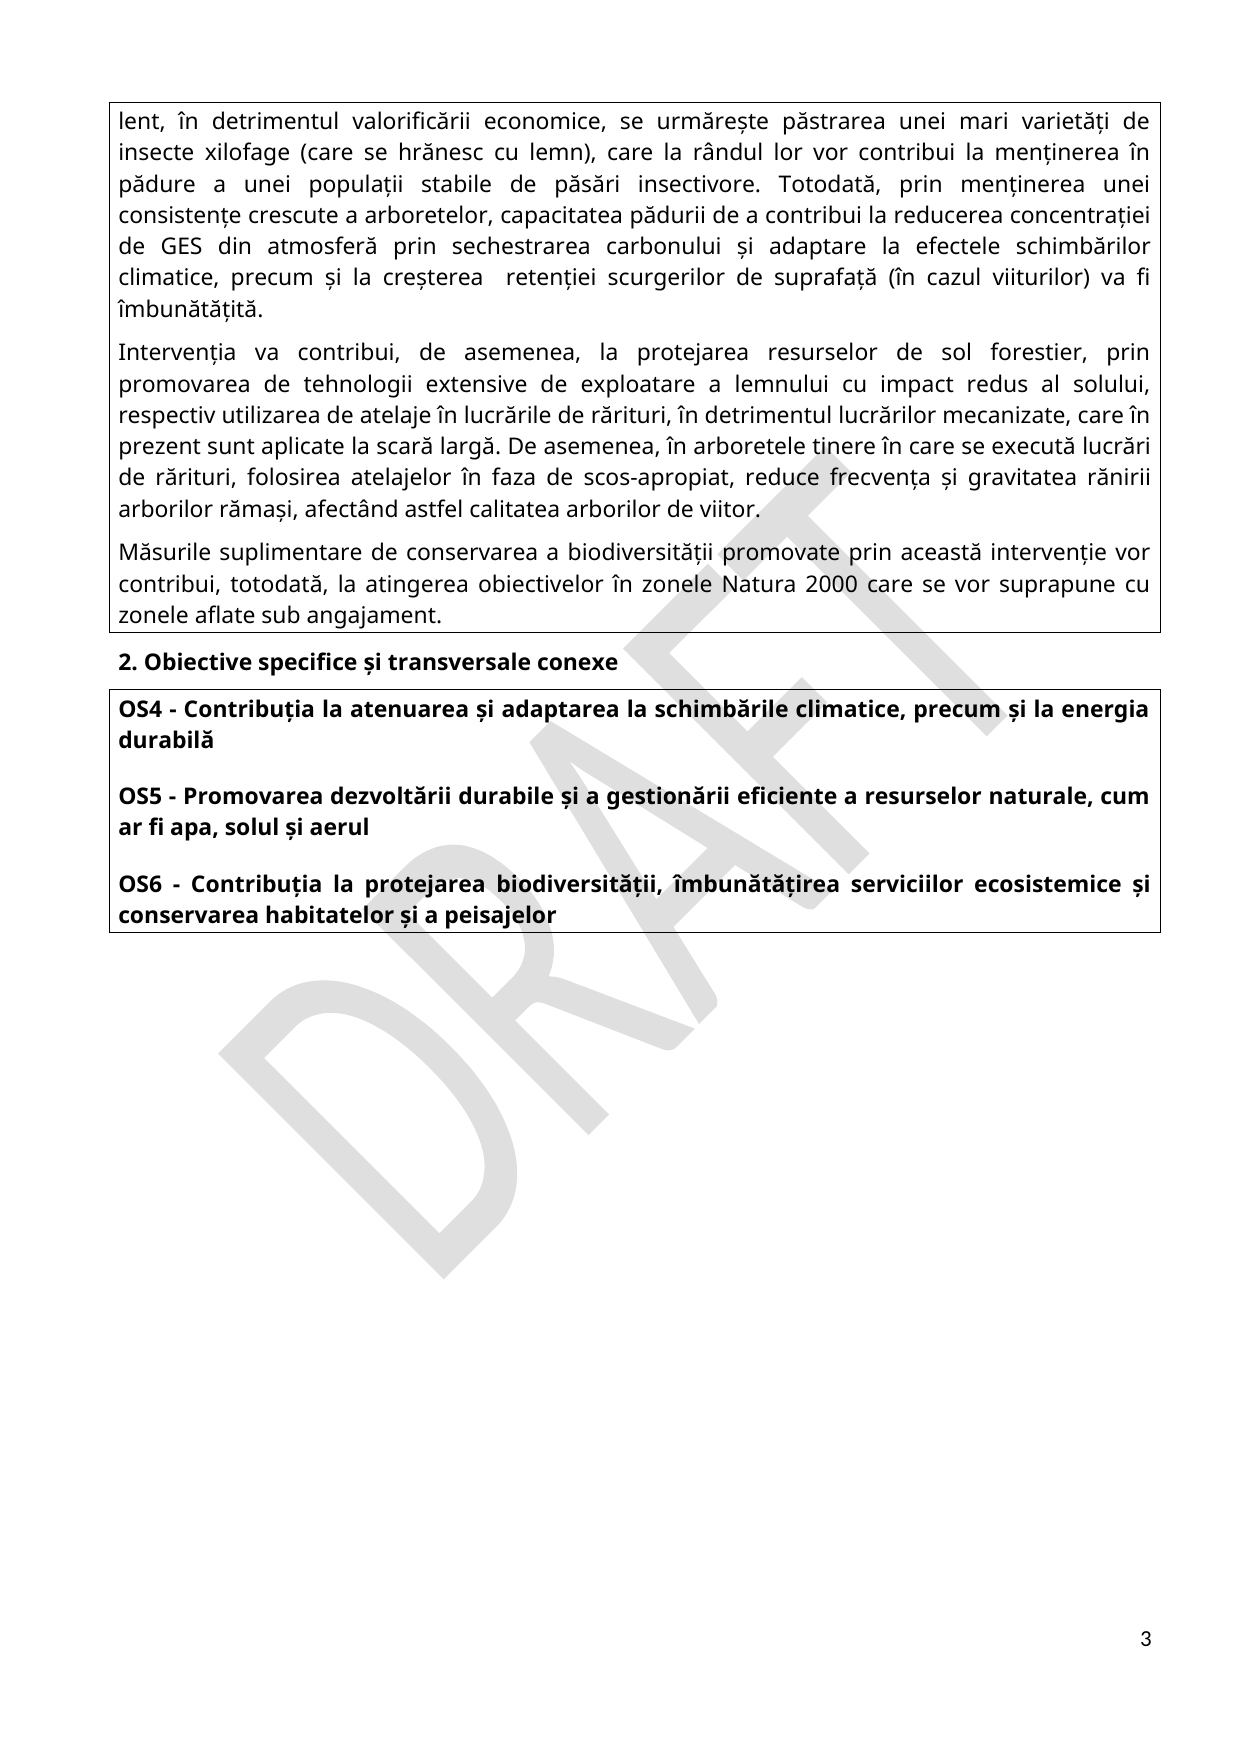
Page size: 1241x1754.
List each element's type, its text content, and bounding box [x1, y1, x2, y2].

text OS5 - Promovarea dezvoltării durabile și a gestionării eficiente a resurselor naturale, cum ar fi apa, solul și aerul [110, 777, 1160, 842]
text OS4 - Contribuția la atenuarea și adaptarea la schimbările climatice, precum și la energia durabilă [110, 690, 1160, 755]
text OS6 - Contribuția la protejarea biodiversității, îmbunătățirea serviciilor ecosistemice și conservarea habitatelor și a peisajelor [110, 864, 1160, 932]
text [110, 103, 1160, 324]
text 2. Obiective specifice și transversale conexe [118, 646, 1152, 677]
text Intervenția va contribui, de asemenea, la protejarea resurselor de sol forestier, prin promovarea de tehnologii extensive de exploatare a lemnului cu impact redus al solului, respectiv utilizarea de atelaje în lucrările de rărituri, în detrimentul lucrărilor mecanizate, care în prezent sunt aplicate la scară largă. De asemenea, în arboretele tinere în care se execută lucrări de rărituri, folosirea atelajelor în faza de scos-apropiat, reduce frecvența și gravitatea rănirii arborilor rămași, afectând astfel calitatea arborilor de viitor. [110, 333, 1160, 524]
text Măsurile suplimentare de conservarea a biodiversității promovate prin această intervenție vor contribui, totodată, la atingerea obiectivelor în zonele Natura 2000 care se vor suprapune cu zonele aflate sub angajament. [110, 533, 1160, 632]
